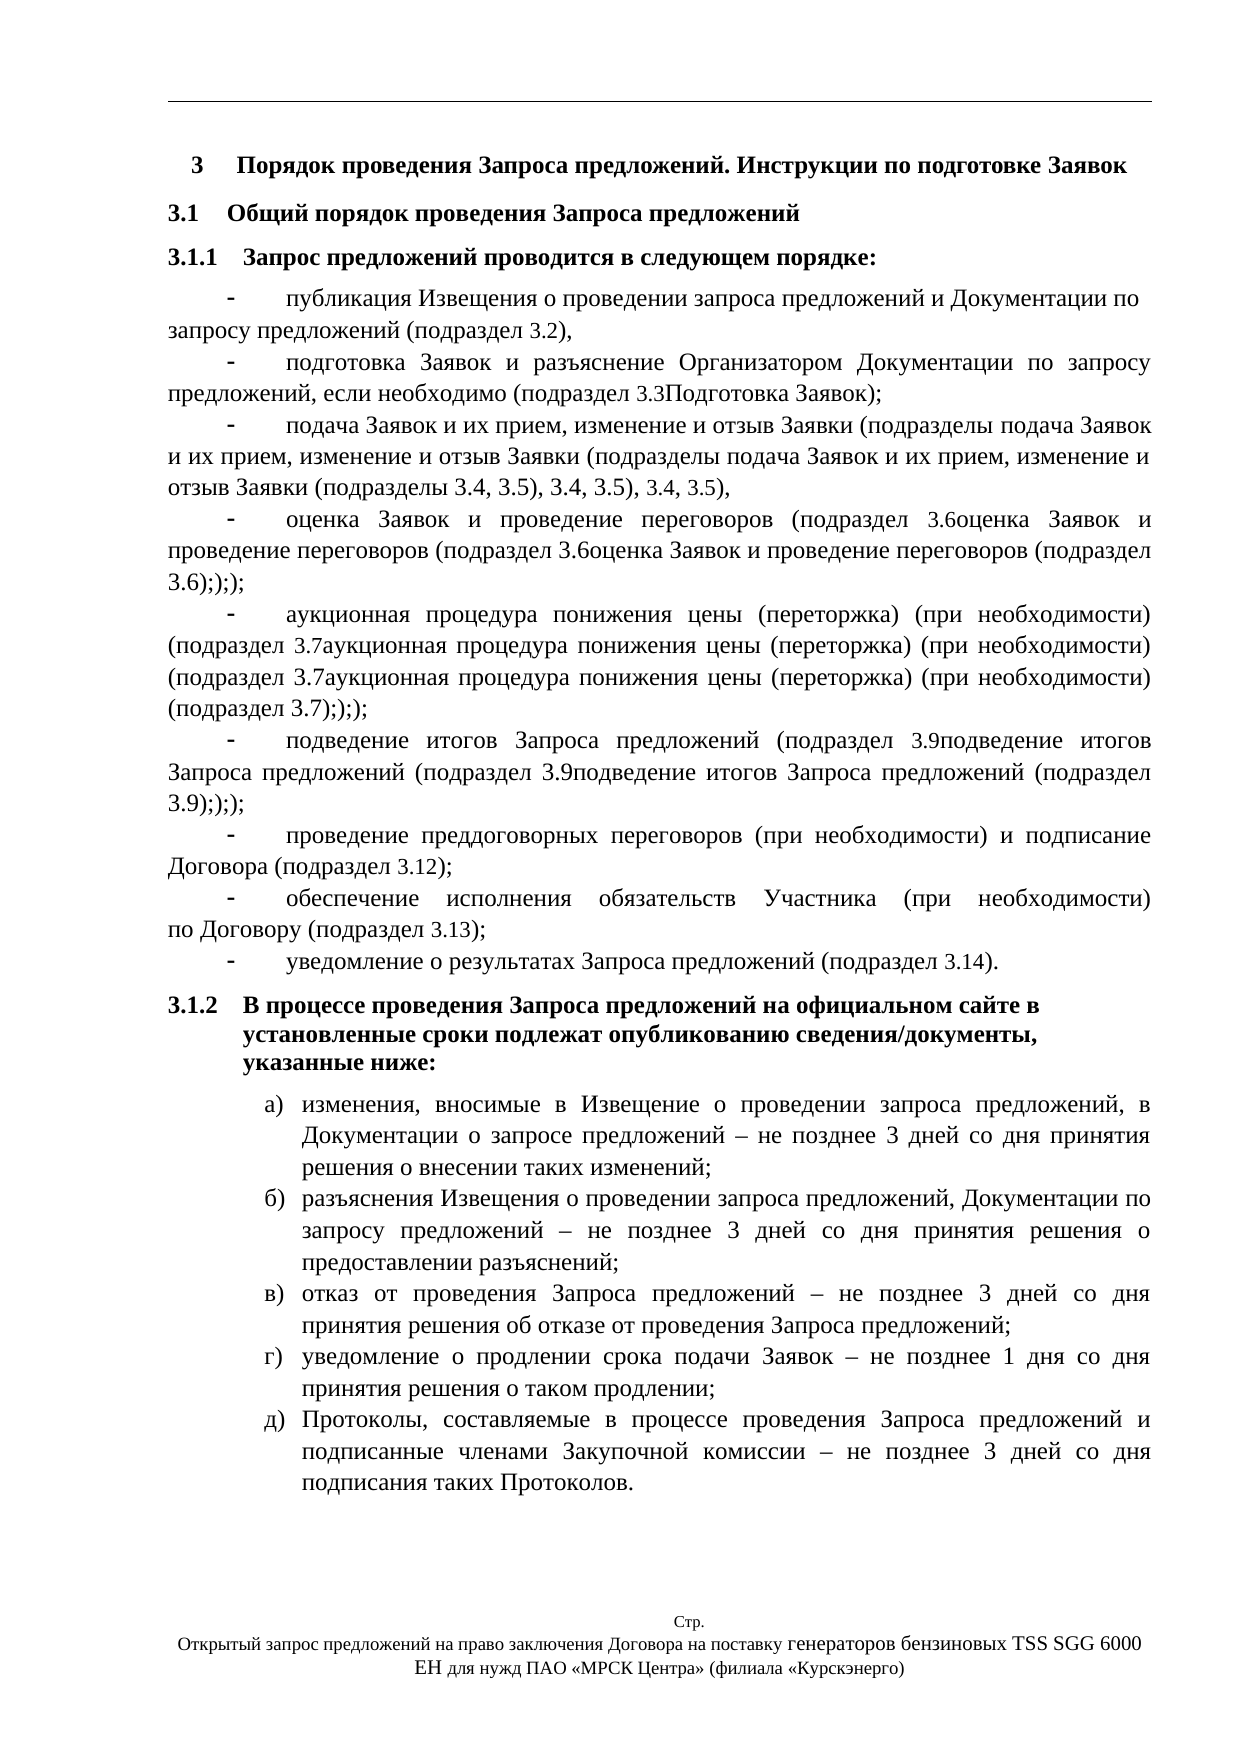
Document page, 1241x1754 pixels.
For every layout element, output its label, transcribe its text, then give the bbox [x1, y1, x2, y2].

list уведомление о продлении срока подачи Заявок – не позднее 1 дня со дня принятия решения о таком продлении; [264, 1341, 1152, 1402]
list отказ от проведения Запроса предложений – не позднее 3 дней со дня принятия решения об отказе от проведения Запроса предложений; [264, 1278, 1152, 1338]
list подготовка Заявок и разъяснение Организатором Документации по запросу предложений, если необходимо (подраздел 3.3); [168, 347, 1152, 407]
list подведение итогов Запроса предложений (подраздел 3.9); [168, 725, 1152, 817]
list уведомление о результатах Запроса предложений (подраздел 3.14). [168, 946, 1152, 975]
subtitle Общий порядок проведения Запроса предложений [168, 198, 1152, 227]
subtitle Запрос предложений проводится в следующем порядке: [168, 242, 1152, 271]
list подача Заявок и их прием, изменение и отзыв Заявки (подразделы 3.4, 3.5), [168, 410, 1152, 501]
list оценка Заявок и проведение переговоров (подраздел 3.6); [168, 504, 1152, 596]
list проведение преддоговорных переговоров (при необходимости) и подписание Договора (подраздел 3.12); [168, 820, 1152, 880]
list обеспечение исполнения обязательств Участника (при необходимости) по Договору (подраздел 3.13); [168, 883, 1152, 943]
subtitle Порядок проведения Запроса предложений. Инструкции по подготовке Заявок [166, 150, 1152, 179]
list Протоколы, составляемые в процессе проведения Запроса предложений и подписанные членами Закупочной комиссии – не позднее 3 дней со дня подписания таких Протоколов. [264, 1404, 1152, 1496]
subtitle В процессе проведения Запроса предложений на официальном сайте в установленные сроки подлежат опубликованию сведения/документы, указанные ниже: [168, 990, 1152, 1076]
list изменения, вносимые в Извещение о проведении запроса предложений, в Документации о запросе предложений – не позднее 3 дней со дня принятия решения о внесении таких изменений; [264, 1089, 1152, 1181]
list разъяснения Извещения о проведении запроса предложений, Документации по запросу предложений – не позднее 3 дней со дня принятия решения о предоставлении разъяснений; [264, 1183, 1152, 1275]
list аукционная процедура понижения цены (переторжка) (при необходимости) (подраздел 3.7); [168, 599, 1152, 722]
list публикация Извещения о проведении запроса предложений и Документации по запросу предложений (подраздел 3.2), [168, 283, 1152, 344]
